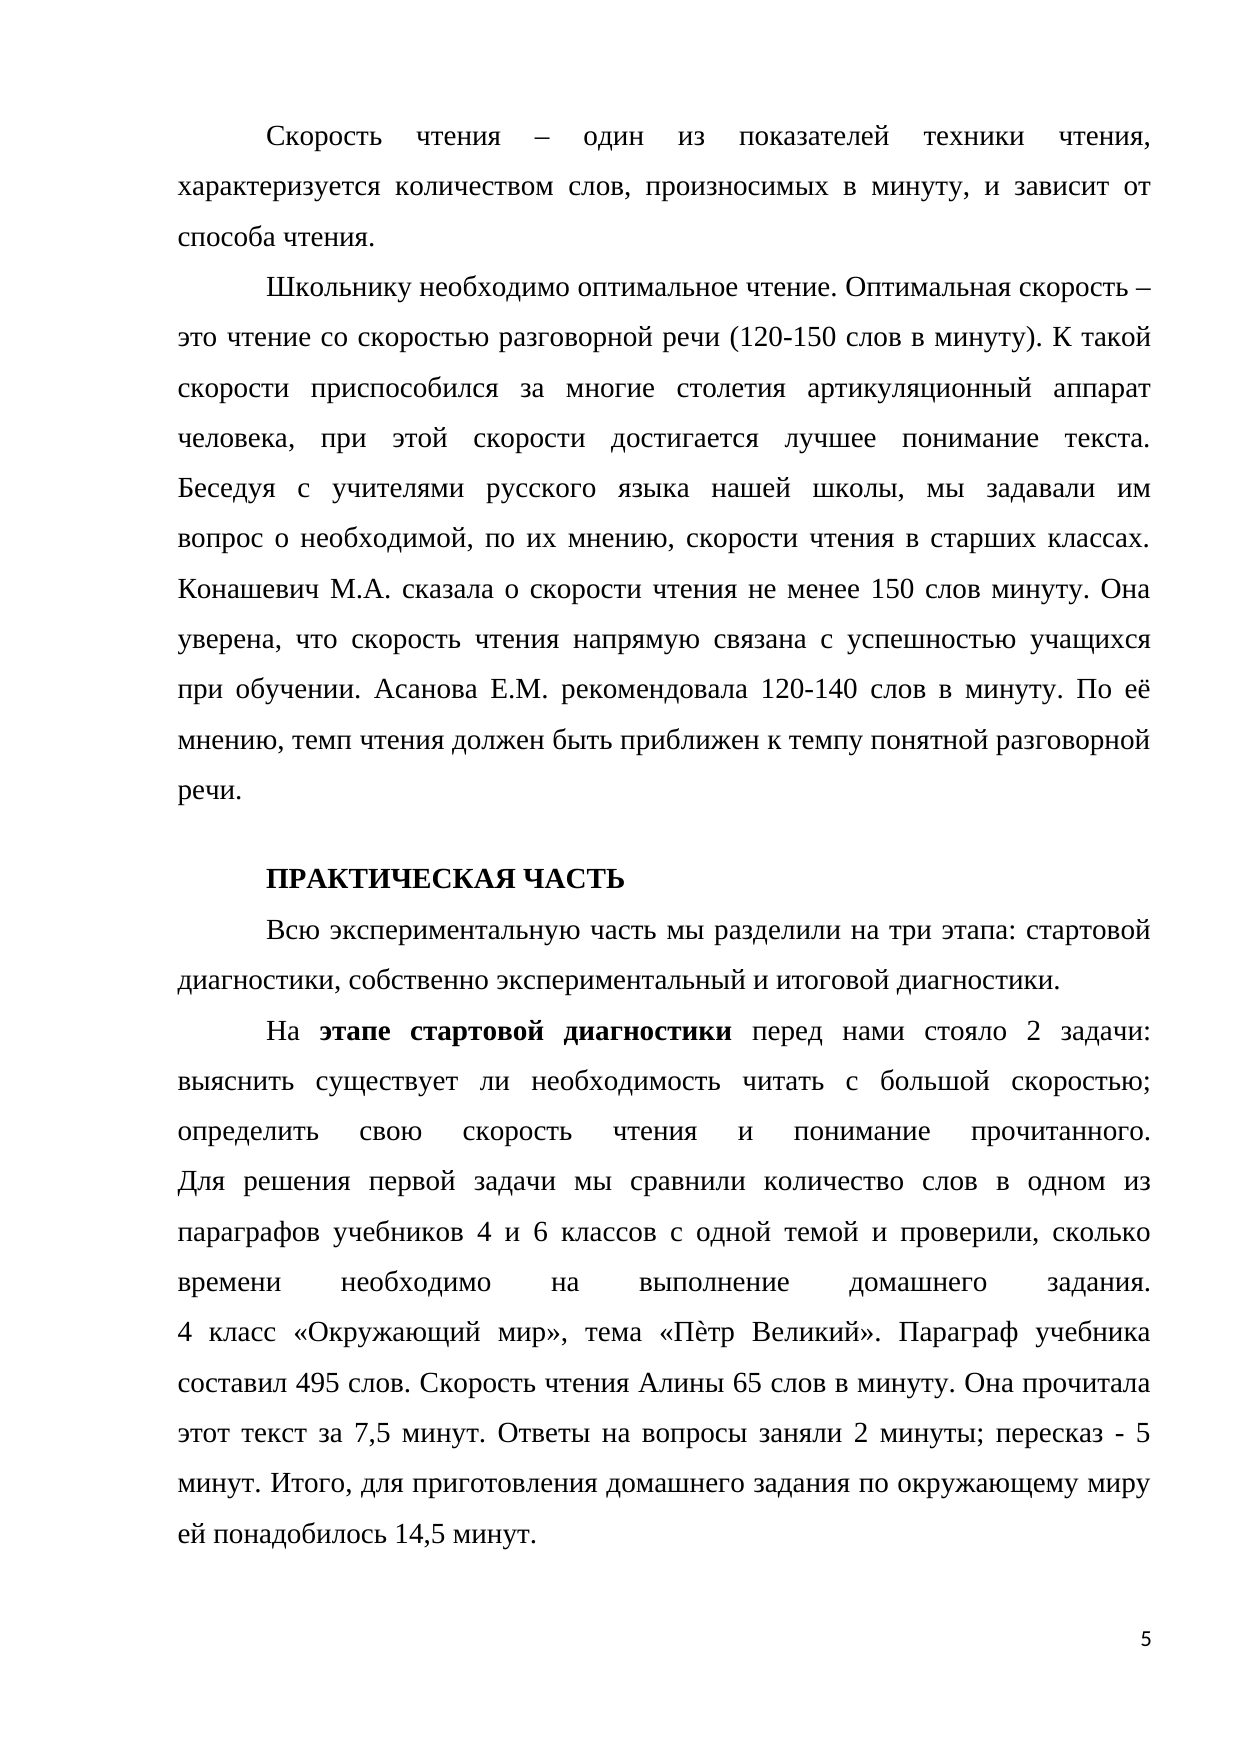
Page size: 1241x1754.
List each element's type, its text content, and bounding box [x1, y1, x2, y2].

text ПРАКТИЧЕСКАЯ ЧАСТЬ [177, 862, 1152, 895]
text Школьнику необходимо оптимальное чтение. Оптимальная скорость – это чтение со скоростью разговорной речи (120-150 слов в минуту). К такой скорости приспособился за многие столетия артикуляционный аппарат человека, при этой скорости достигается лучшее понимание текста. Беседуя с учителями русского языка нашей школы, мы задавали им вопрос о необходимой, по их мнению, скорости чтения в старших классах. Конашевич М.А. сказала о скорости чтения не менее 150 слов минуту. Она уверена, что скорость чтения напрямую связана с успешностью учащихся при обучении. Асанова Е.М. рекомендовала 120-140 слов в минуту. По её мнению, темп чтения должен быть приближен к темпу понятной разговорной речи. [177, 269, 1152, 848]
text Всю экспериментальную часть мы разделили на три этапа: стартовой диагностики, собственно экспериментальный и итоговой диагностики. [177, 912, 1152, 996]
text На этапе стартовой диагностики перед нами стояло 2 задачи: выяснить существует ли необходимость читать с большой скоростью; определить свою скорость чтения и понимание прочитанного. Для решения первой задачи мы сравнили количество слов в одном из параграфов учебников 4 и 6 классов с одной темой и проверили, сколько времени необходимо на выполнение домашнего задания. 4 класс «Окружающий мир», тема «Пѐтр Великий». Параграф учебника составил 495 слов. Скорость чтения Алины 65 слов в минуту. Она прочитала этот текст за 7,5 минут. Ответы на вопросы заняли 2 минуты; пересказ - 5 минут. Итого, для приготовления домашнего задания по окружающему миру ей понадобилось 14,5 минут. [177, 1013, 1152, 1549]
text Скорость чтения – один из показателей техники чтения, характеризуется количеством слов, произносимых в минуту, и зависит от способа чтения. [177, 118, 1152, 252]
